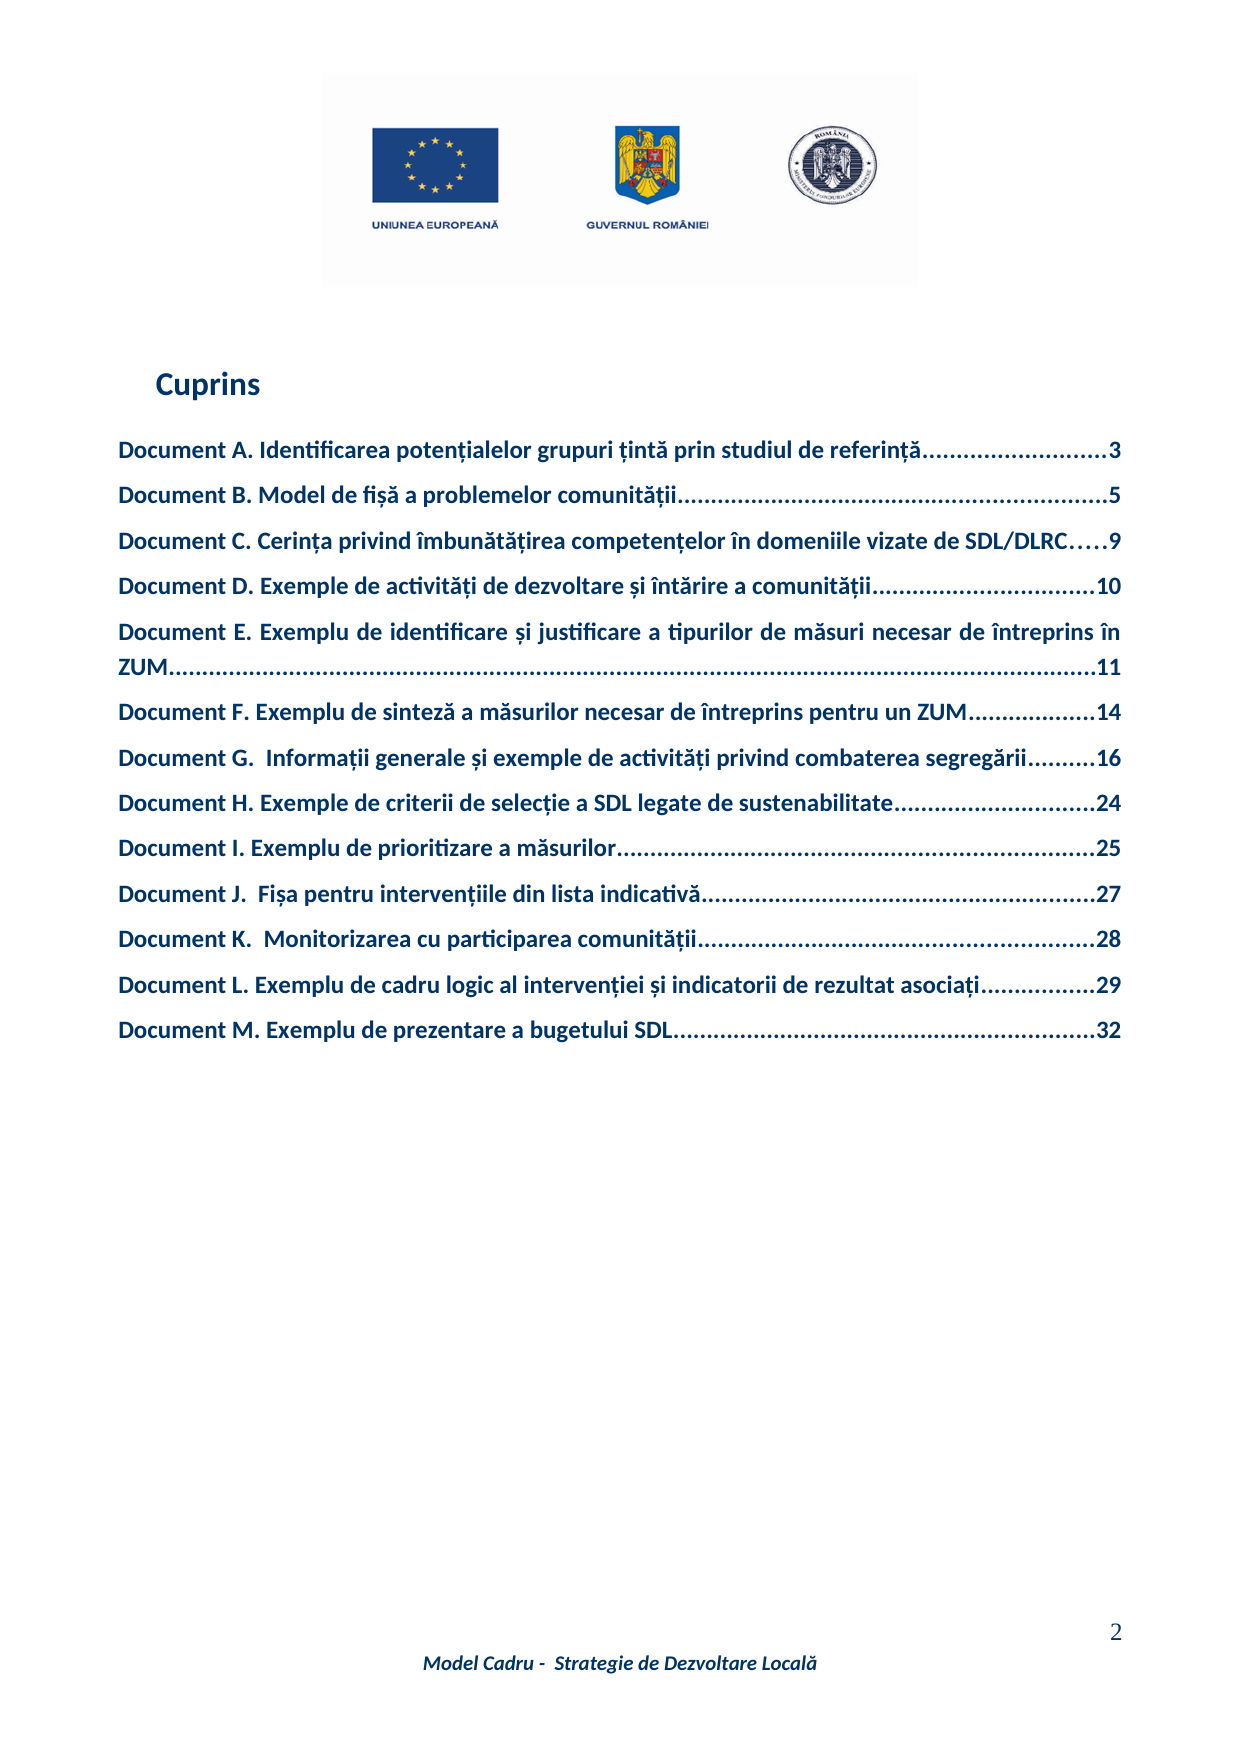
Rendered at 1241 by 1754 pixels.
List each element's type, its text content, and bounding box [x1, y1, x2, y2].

text Document K. Monitorizarea cu participarea comunității 28 [118, 923, 1122, 954]
subtitle Cuprins [156, 362, 1122, 403]
text Document L. Exemplu de cadru logic al intervenției și indicatorii de rezultat asociați 29 [118, 969, 1122, 999]
text Document M. Exemplu de prezentare a bugetului SDL 32 [118, 1014, 1122, 1045]
text Document H. Exemple de criterii de selecție a SDL legate de sustenabilitate 24 [118, 787, 1122, 818]
text Document G. Informații generale și exemple de activități privind combaterea segregării 16 [118, 742, 1122, 772]
text Document I. Exemplu de prioritizare a măsurilor 25 [118, 833, 1122, 863]
text Document A. Identificarea potențialelor grupuri țintă prin studiul de referință 3 [118, 434, 1122, 465]
picture [322, 73, 918, 287]
text Document F. Exemplu de sinteză a măsurilor necesar de întreprins pentru un ZUM 14 [118, 696, 1122, 727]
text Document J. Fişa pentru intervențiile din lista indicativă 27 [118, 878, 1122, 908]
text Document D. Exemple de activități de dezvoltare și întărire a comunității 10 [118, 571, 1122, 601]
text Document E. Exemplu de identificare și justificare a tipurilor de măsuri necesar de întreprins în ZUM 11 [118, 616, 1122, 681]
text Document B. Model de fișă a problemelor comunității 5 [118, 480, 1122, 510]
text Document C. Cerința privind îmbunătățirea competențelor în domeniile vizate de SDL/DLRC 9 [118, 525, 1122, 556]
